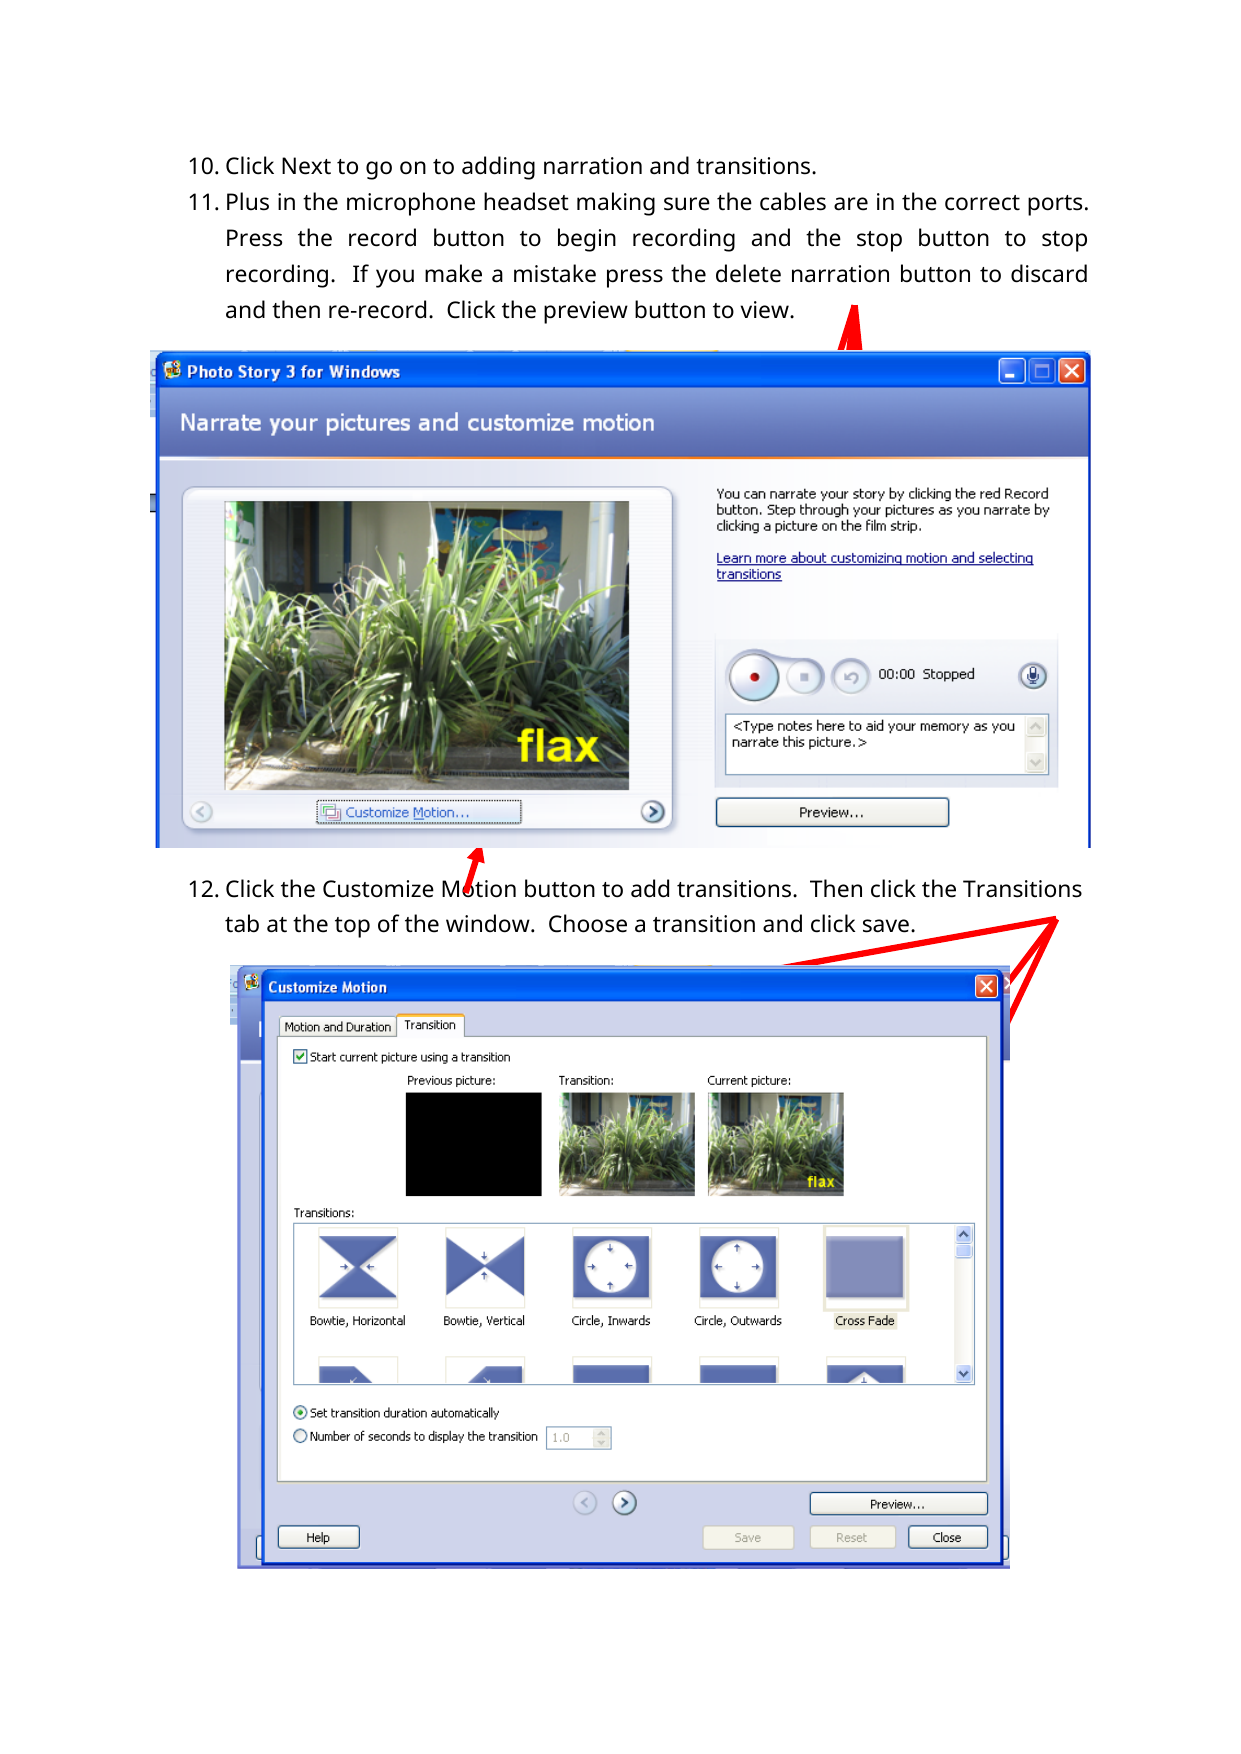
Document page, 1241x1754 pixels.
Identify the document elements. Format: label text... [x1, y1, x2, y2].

picture [150, 350, 1091, 848]
list Click the Customize Motion button to add transitions. Then click the Transitions tab at the top of the window. Choose a transition and click save. [187, 872, 1090, 940]
list Plus in the microphone headset making sure the cables are in the correct ports. Press the record button to begin recording and the stop button to stop recording. If you make a mistake press the delete narration button to discard and then re-record. Click the preview button to view. [187, 186, 1090, 325]
picture [230, 965, 1010, 1569]
list Click Next to go on to adding narration and transitions. [187, 150, 1090, 181]
